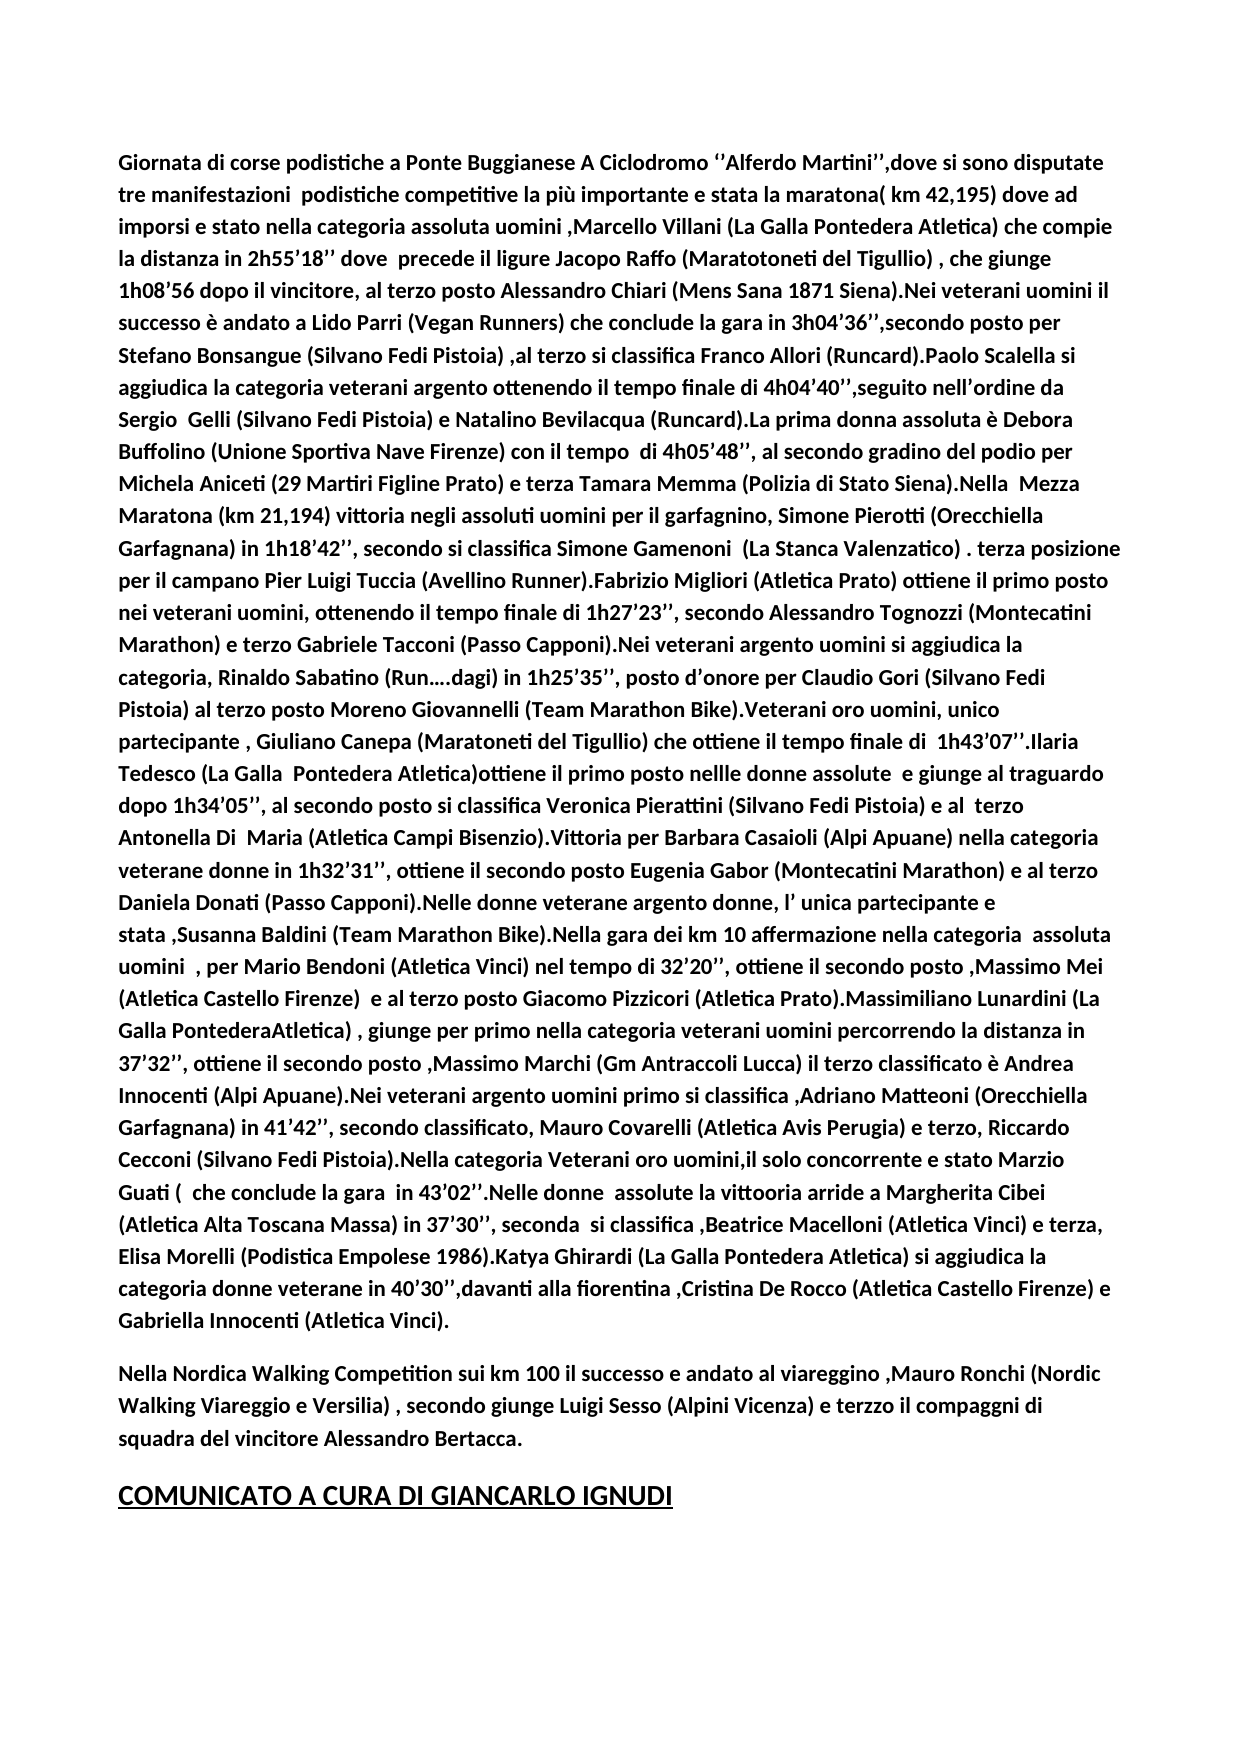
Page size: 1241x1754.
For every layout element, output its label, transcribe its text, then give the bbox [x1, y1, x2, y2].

text COMUNICATO A CURA DI GIANCARLO IGNUDI [118, 1477, 1122, 1512]
text Nella Nordica Walking Competition sui km 100 il successo e andato al viareggino ,Mauro Ronchi (Nordic Walking Viareggio e Versilia) , secondo giunge Luigi Sesso (Alpini Vicenza) e terzzo il compaggni di squadra del vincitore Alessandro Bertacca. [118, 1359, 1122, 1452]
text Giornata di corse podistiche a Ponte Buggianese A Ciclodromo ‘’Alferdo Martini’’,dove si sono disputate tre manifestazioni podistiche competitive la più importante e stata la maratona( km 42,195) dove ad imporsi e stato nella categoria assoluta uomini ,Marcello Villani (La Galla Pontedera Atletica) che compie la distanza in 2h55’18’’ dove precede il ligure Jacopo Raffo (Maratotoneti del Tigullio) , che giunge 1h08’56 dopo il vincitore, al terzo posto Alessandro Chiari (Mens Sana 1871 Siena).Nei veterani uomini il successo è andato a Lido Parri (Vegan Runners) che conclude la gara in 3h04’36’’,secondo posto per Stefano Bonsangue (Silvano Fedi Pistoia) ,al terzo si classifica Franco Allori (Runcard).Paolo Scalella si aggiudica la categoria veterani argento ottenendo il tempo finale di 4h04’40’’,seguito nell’ordine da Sergio Gelli (Silvano Fedi Pistoia) e Natalino Bevilacqua (Runcard).La prima donna assoluta è Debora Buffolino (Unione Sportiva Nave Firenze) con il tempo di 4h05’48’’, al secondo gradino del podio per Michela Aniceti (29 Martiri Figline Prato) e terza Tamara Memma (Polizia di Stato Siena).Nella Mezza Maratona (km 21,194) vittoria negli assoluti uomini per il garfagnino, Simone Pierotti (Orecchiella Garfagnana) in 1h18’42’’, secondo si classifica Simone Gamenoni (La Stanca Valenzatico) . terza posizione per il campano Pier Luigi Tuccia (Avellino Runner).Fabrizio Migliori (Atletica Prato) ottiene il primo posto nei veterani uomini, ottenendo il tempo finale di 1h27’23’’, secondo Alessandro Tognozzi (Montecatini Marathon) e terzo Gabriele Tacconi (Passo Capponi).Nei veterani argento uomini si aggiudica la categoria, Rinaldo Sabatino (Run….dagi) in 1h25’35’’, posto d’onore per Claudio Gori (Silvano Fedi Pistoia) al terzo posto Moreno Giovannelli (Team Marathon Bike).Veterani oro uomini, unico partecipante , Giuliano Canepa (Maratoneti del Tigullio) che ottiene il tempo finale di 1h43’07’’.Ilaria Tedesco (La Galla Pontedera Atletica)ottiene il primo posto nellle donne assolute e giunge al traguardo dopo 1h34’05’’, al secondo posto si classifica Veronica Pierattini (Silvano Fedi Pistoia) e al terzo Antonella Di Maria (Atletica Campi Bisenzio).Vittoria per Barbara Casaioli (Alpi Apuane) nella categoria veterane donne in 1h32’31’’, ottiene il secondo posto Eugenia Gabor (Montecatini Marathon) e al terzo Daniela Donati (Passo Capponi).Nelle donne veterane argento donne, l’ unica partecipante e stata ,Susanna Baldini (Team Marathon Bike).Nella gara dei km 10 affermazione nella categoria assoluta uomini , per Mario Bendoni (Atletica Vinci) nel tempo di 32’20’’, ottiene il secondo posto ,Massimo Mei (Atletica Castello Firenze) e al terzo posto Giacomo Pizzicori (Atletica Prato).Massimiliano Lunardini (La Galla PontederaAtletica) , giunge per primo nella categoria veterani uomini percorrendo la distanza in 37’32’’, ottiene il secondo posto ,Massimo Marchi (Gm Antraccoli Lucca) il terzo classificato è Andrea Innocenti (Alpi Apuane).Nei veterani argento uomini primo si classifica ,Adriano Matteoni (Orecchiella Garfagnana) in 41’42’’, secondo classificato, Mauro Covarelli (Atletica Avis Perugia) e terzo, Riccardo Cecconi (Silvano Fedi Pistoia).Nella categoria Veterani oro uomini,il solo concorrente e stato Marzio Guati ( che conclude la gara in 43’02’’.Nelle donne assolute la vittooria arride a Margherita Cibei (Atletica Alta Toscana Massa) in 37’30’’, seconda si classifica ,Beatrice Macelloni (Atletica Vinci) e terza, Elisa Morelli (Podistica Empolese 1986).Katya Ghirardi (La Galla Pontedera Atletica) si aggiudica la categoria donne veterane in 40’30’’,davanti alla fiorentina ,Cristina De Rocco (Atletica Castello Firenze) e Gabriella Innocenti (Atletica Vinci). [118, 148, 1122, 1334]
